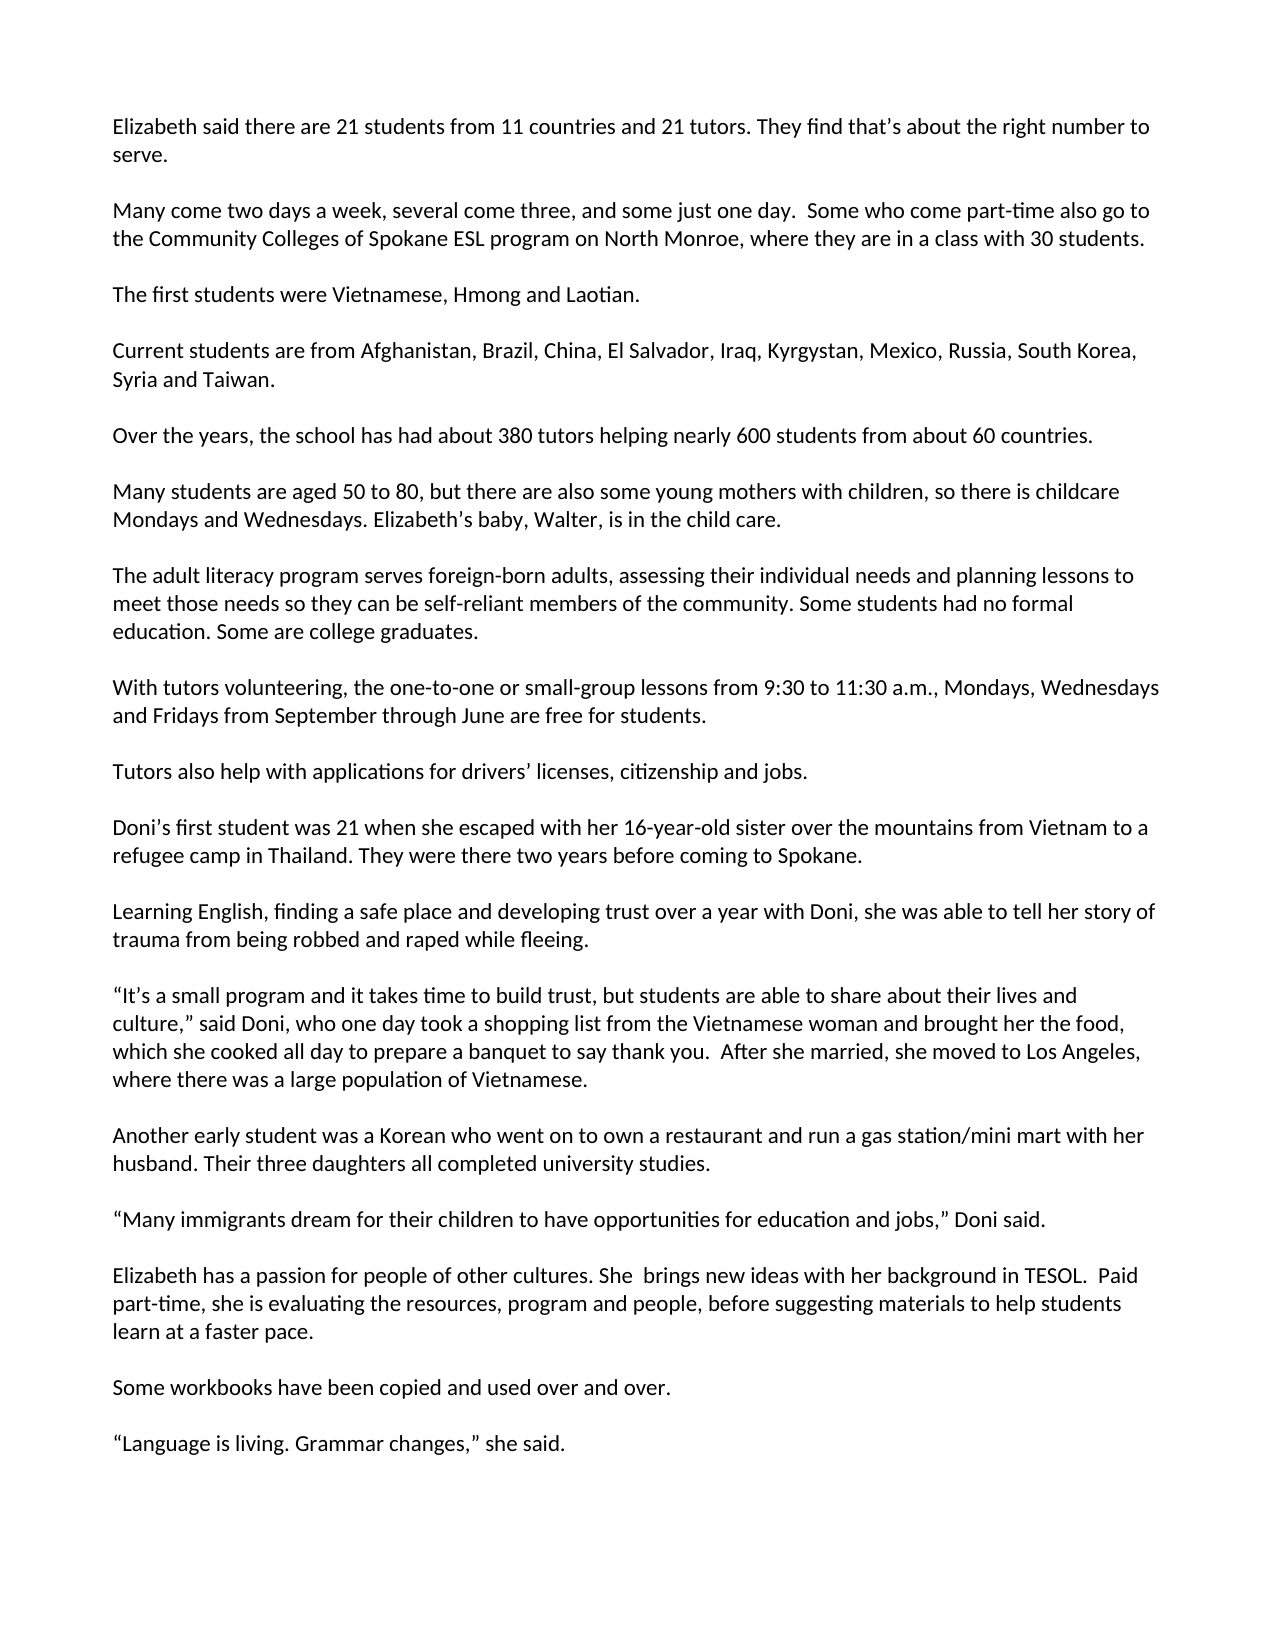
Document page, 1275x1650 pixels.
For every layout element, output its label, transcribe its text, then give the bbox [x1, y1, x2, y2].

text “Many immigrants dream for their children to have opportunities for education and jobs,” Doni said. [112, 1205, 1162, 1233]
text Over the years, the school has had about 380 tutors helping nearly 600 students from about 60 countries. [112, 421, 1162, 449]
text Current students are from Afghanistan, Brazil, China, El Salvador, Iraq, Kyrgystan, Mexico, Russia, South Korea, Syria and Taiwan. [112, 337, 1162, 393]
text Many students are aged 50 to 80, but there are also some young mothers with children, so there is childcare Mondays and Wednesdays. Elizabeth’s baby, Walter, is in the child care. [112, 477, 1162, 533]
text Some workbooks have been copied and used over and over. [112, 1373, 1162, 1401]
text The first students were Vietnamese, Hmong and Laotian. [112, 281, 1162, 309]
text Learning English, finding a safe place and developing trust over a year with Doni, she was able to tell her story of trauma from being robbed and raped while fleeing. [112, 897, 1162, 953]
text “Language is living. Grammar changes,” she said. [112, 1429, 1162, 1457]
text With tutors volunteering, the one-to-one or small-group lessons from 9:30 to 11:30 a.m., Mondays, Wednesdays and Fridays from September through June are free for students. [112, 673, 1162, 729]
text Elizabeth has a passion for people of other cultures. She brings new ideas with her background in TESOL. Paid part-time, she is evaluating the resources, program and people, before suggesting materials to help students learn at a faster pace. [112, 1261, 1162, 1345]
text The adult literacy program serves foreign-born adults, assessing their individual needs and planning lessons to meet those needs so they can be self-reliant members of the community. Some students had no formal education. Some are college graduates. [112, 561, 1162, 645]
text “It’s a small program and it takes time to build trust, but students are able to share about their lives and culture,” said Doni, who one day took a shopping list from the Vietnamese woman and brought her the food, which she cooked all day to prepare a banquet to say thank you. After she married, she moved to Los Angeles, where there was a large population of Vietnamese. [112, 981, 1162, 1093]
text Many come two days a week, several come three, and some just one day. Some who come part-time also go to the Community Colleges of Spokane ESL program on North Monroe, where they are in a class with 30 students. [112, 197, 1162, 253]
text Elizabeth said there are 21 students from 11 countries and 21 tutors. They find that’s about the right number to serve. [112, 112, 1162, 168]
text Another early student was a Korean who went on to own a restaurant and run a gas station/mini mart with her husband. Their three daughters all completed university studies. [112, 1121, 1162, 1177]
text Doni’s first student was 21 when she escaped with her 16-year-old sister over the mountains from Vietnam to a refugee camp in Thailand. They were there two years before coming to Spokane. [112, 813, 1162, 869]
text Tutors also help with applications for drivers’ licenses, citizenship and jobs. [112, 757, 1162, 785]
